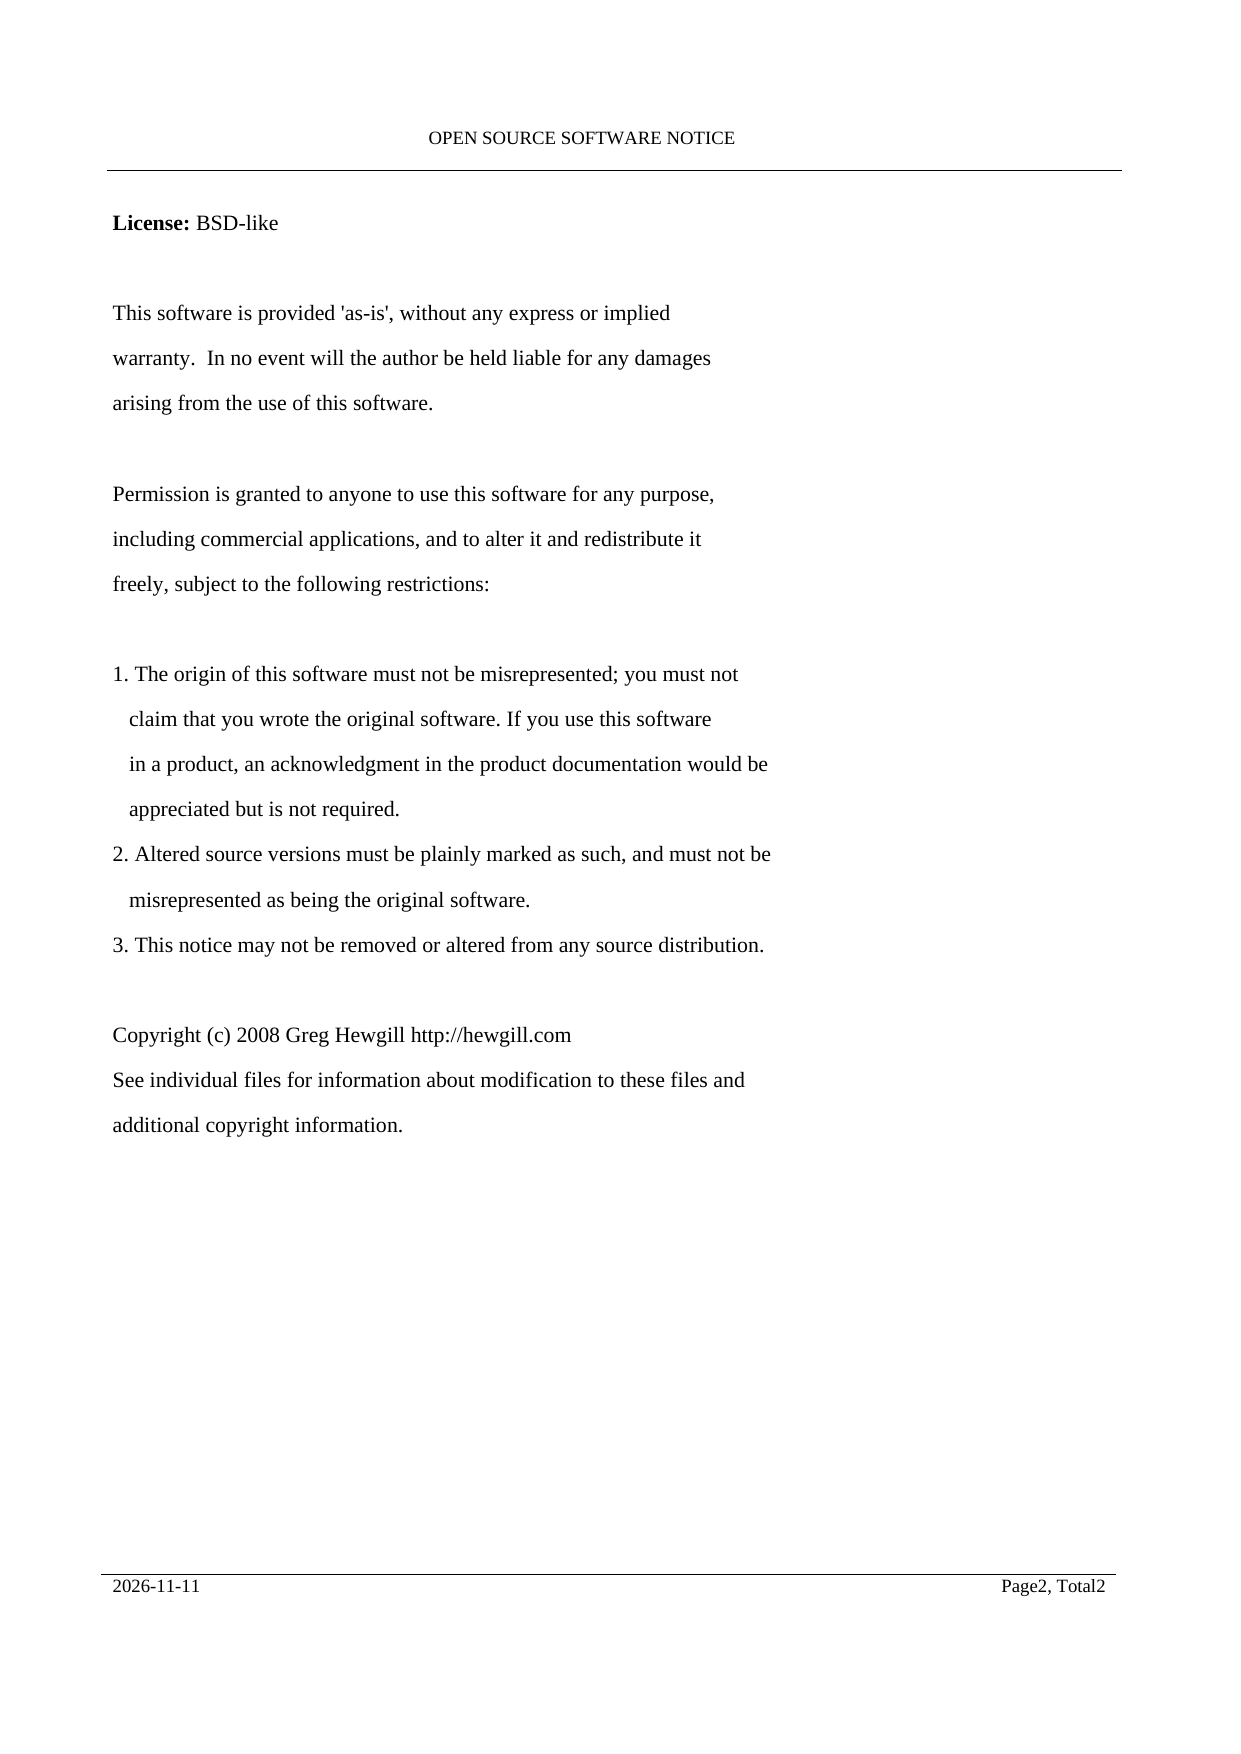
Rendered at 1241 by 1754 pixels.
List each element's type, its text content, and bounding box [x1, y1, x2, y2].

text additional copyright information. [112, 1108, 1128, 1141]
text in a product, an acknowledgment in the product documentation would be [112, 748, 1128, 780]
text appreciated but is not required. [112, 793, 1128, 825]
text warranty. In no event will the author be held liable for any damages [112, 342, 1128, 374]
text Copyright (c) 2008 Greg Hewgill http://hewgill.com [112, 1018, 1128, 1051]
text including commercial applications, and to alter it and redistribute it [112, 522, 1128, 554]
text 3. This notice may not be removed or altered from any source distribution. [112, 928, 1128, 961]
text This software is provided 'as-is', without any express or implied [112, 297, 1128, 329]
text misrepresented as being the original software. [112, 883, 1128, 915]
text 2. Altered source versions must be plainly marked as such, and must not be [112, 838, 1128, 870]
text claim that you wrote the original software. If you use this software [112, 702, 1128, 735]
text freely, subject to the following restrictions: [112, 567, 1128, 600]
text arising from the use of this software. [112, 387, 1128, 419]
text License: BSD-like [112, 206, 1128, 239]
text 1. The origin of this software must not be misrepresented; you must not [112, 657, 1128, 690]
text Permission is granted to anyone to use this software for any purpose, [112, 477, 1128, 509]
text See individual files for information about modification to these files and [112, 1063, 1128, 1096]
